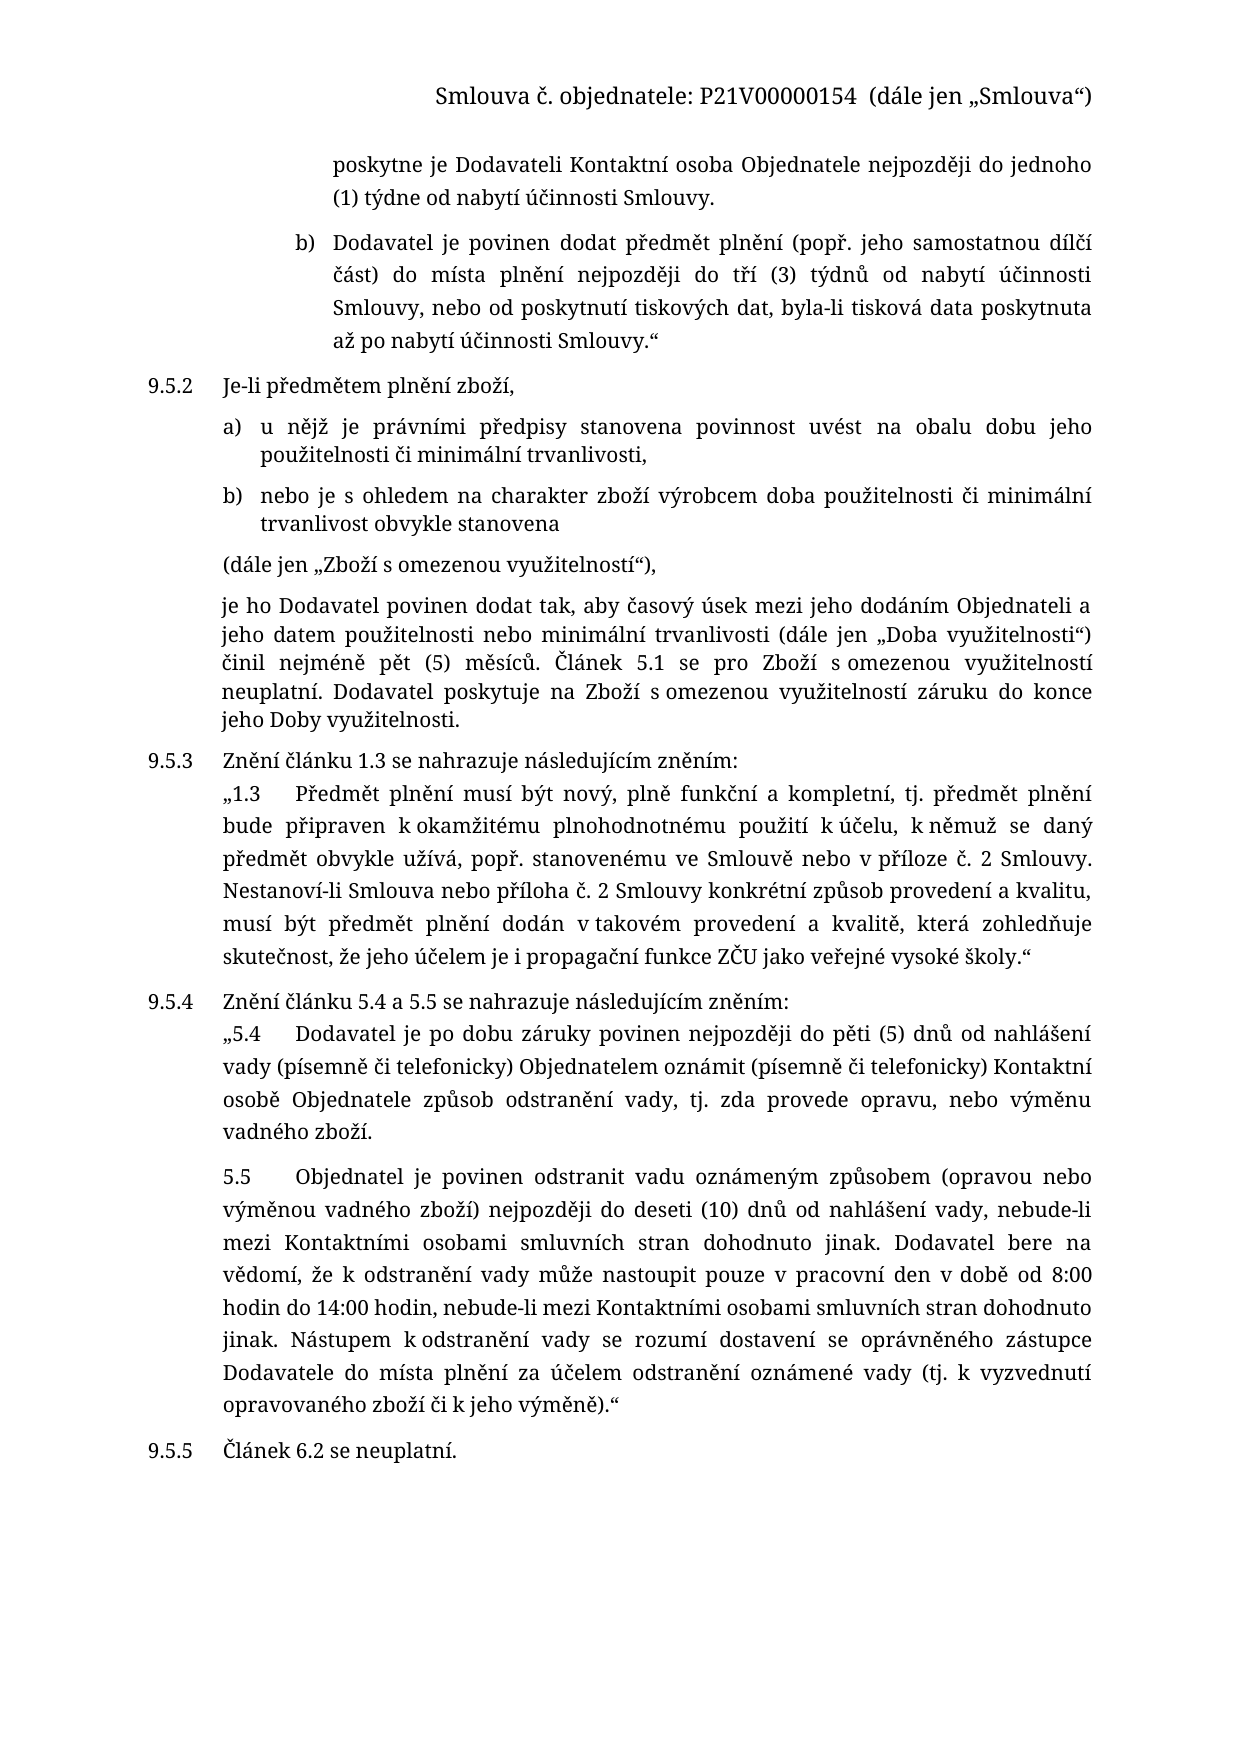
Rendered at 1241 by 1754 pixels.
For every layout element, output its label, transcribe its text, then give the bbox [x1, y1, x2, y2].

list u nějž je právními předpisy stanovena povinnost uvést na obalu dobu jeho použitelnosti či minimální trvanlivosti, [223, 412, 1093, 469]
list 5.5 Objednatel je povinen odstranit vadu oznámeným způsobem (opravou nebo výměnou vadného zboží) nejpozději do deseti (10) dnů od nahlášení vady, nebude-li mezi Kontaktními osobami smluvních stran dohodnuto jinak. Dodavatel bere na vědomí, že k odstranění vady může nastoupit pouze v pracovní den v době od 8:00 hodin do 14:00 hodin, nebude-li mezi Kontaktními osobami smluvních stran dohodnuto jinak. Nástupem k odstranění vady se rozumí dostavení se oprávněného zástupce Dodavatele do místa plnění za účelem odstranění oznámené vady (tj. k vyzvednutí opravovaného zboží či k jeho výměně).“ [223, 1162, 1093, 1419]
list „1.3 Předmět plnění musí být nový, plně funkční a kompletní, tj. předmět plnění bude připraven k okamžitému plnohodnotnému použití k účelu, k němuž se daný předmět obvykle užívá, popř. stanovenému ve Smlouvě nebo v příloze č. 2 Smlouvy. Nestanoví-li Smlouva nebo příloha č. 2 Smlouvy konkrétní způsob provedení a kvalitu, musí být předmět plnění dodán v takovém provedení a kvalitě, která zohledňuje skutečnost, že jeho účelem je i propagační funkce ZČU jako veřejné vysoké školy.“ [223, 779, 1093, 970]
list Znění článku 5.4 a 5.5 se nahrazuje následujícím zněním: [148, 987, 1093, 1015]
list nebo je s ohledem na charakter zboží výrobcem doba použitelnosti či minimální trvanlivost obvykle stanovena [223, 481, 1093, 538]
list „5.4 Dodavatel je po dobu záruky povinen nejpozději do pěti (5) dnů od nahlášení vady (písemně či telefonicky) Objednatelem oznámit (písemně či telefonicky) Kontaktní osobě Objednatele způsob odstranění vady, tj. zda provede opravu, nebo výměnu vadného zboží. [223, 1019, 1093, 1146]
list Je-li předmětem plnění zboží, [148, 371, 1093, 399]
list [295, 150, 1093, 211]
list Znění článku 1.3 se nahrazuje následujícím zněním: [148, 746, 1093, 774]
list Článek 6.2 se neuplatní. [148, 1436, 1093, 1464]
list Dodavatel je povinen dodat předmět plnění (popř. jeho samostatnou dílčí část) do místa plnění nejpozději do tří (3) týdnů od nabytí účinnosti Smlouvy, nebo od poskytnutí tiskových dat, byla-li tisková data poskytnuta až po nabytí účinnosti Smlouvy.“ [295, 228, 1093, 354]
text je ho Dodavatel povinen dodat tak, aby časový úsek mezi jeho dodáním Objednateli a jeho datem použitelnosti nebo minimální trvanlivosti (dále jen „Doba využitelnosti“) činil nejméně pět (5) měsíců. Článek 5.1 se pro Zboží s omezenou využitelností neuplatní. Dodavatel poskytuje na Zboží s omezenou využitelností záruku do konce jeho Doby využitelnosti. [221, 591, 1093, 734]
text (dále jen „Zboží s omezenou využitelností“), [223, 551, 1093, 579]
